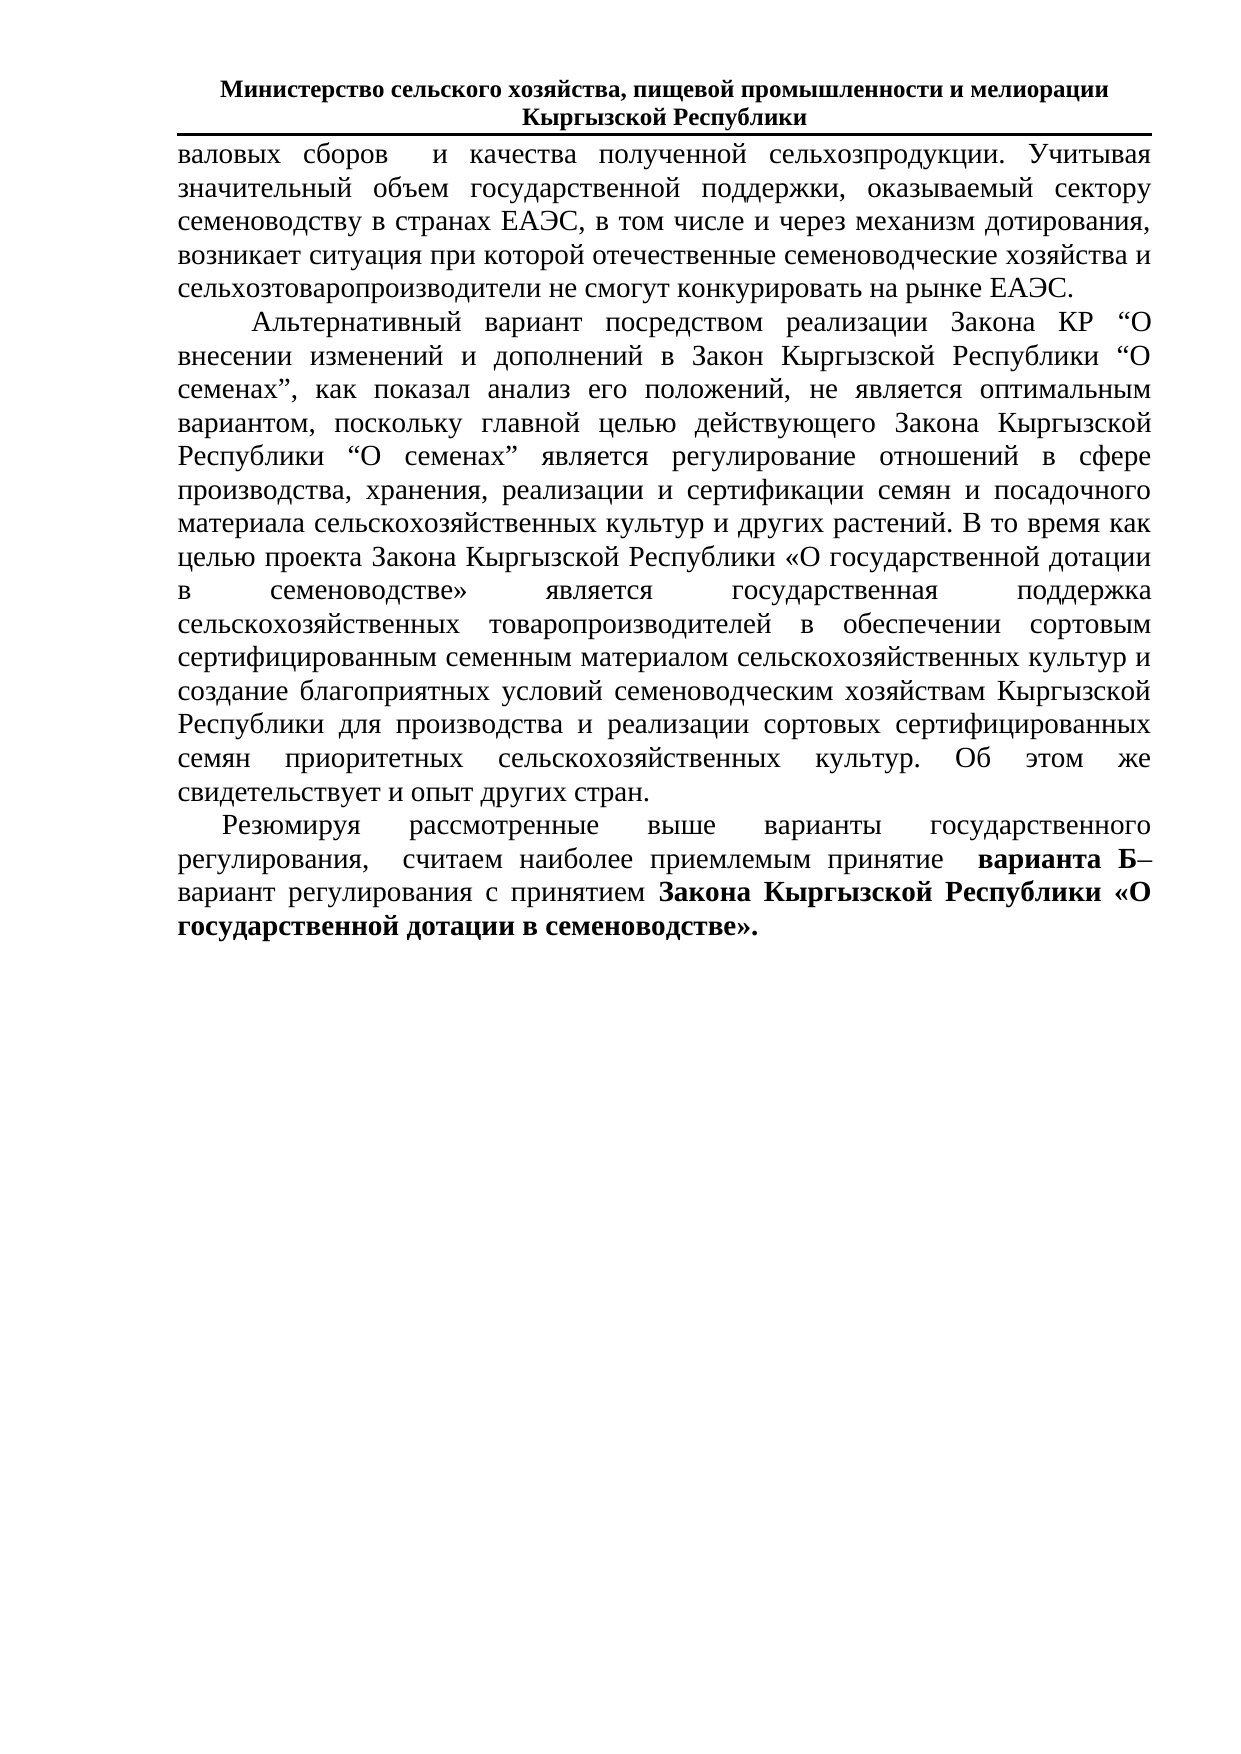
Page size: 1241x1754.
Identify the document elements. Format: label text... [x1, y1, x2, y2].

text Альтернативный вариант посредством реализации Закона КР “О внесении изменений и дополнений в Закон Кыргызской Республики “О семенах”, как показал анализ его положений, не является оптимальным вариантом, поскольку главной целью действующего Закона Кыргызской Республики “О семенах” является регулирование отношений в сфере производства, хранения, реализации и сертификации семян и посадочного материала сельскохозяйственных культур и других растений. В то время как целью проекта Закона Кыргызской Республики «О государственной дотации в семеноводстве» является государственная поддержка сельскохозяйственных товаропроизводителей в обеспечении сортовым сертифицированным семенным материалом сельскохозяйственных культур и создание благоприятных условий семеноводческим хозяйствам Кыргызской Республики для производства и реализации сортовых сертифицированных семян приоритетных сельскохозяйственных культур. Об этом же свидетельствует и опыт других стран. [177, 304, 1152, 807]
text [177, 136, 1152, 304]
text Резюмируя рассмотренные выше варианты государственного регулирования, считаем наиболее приемлемым принятие варианта Б– вариант регулирования с принятием Закона Кыргызской Республики «О государственной дотации в семеноводстве». [177, 807, 1152, 941]
